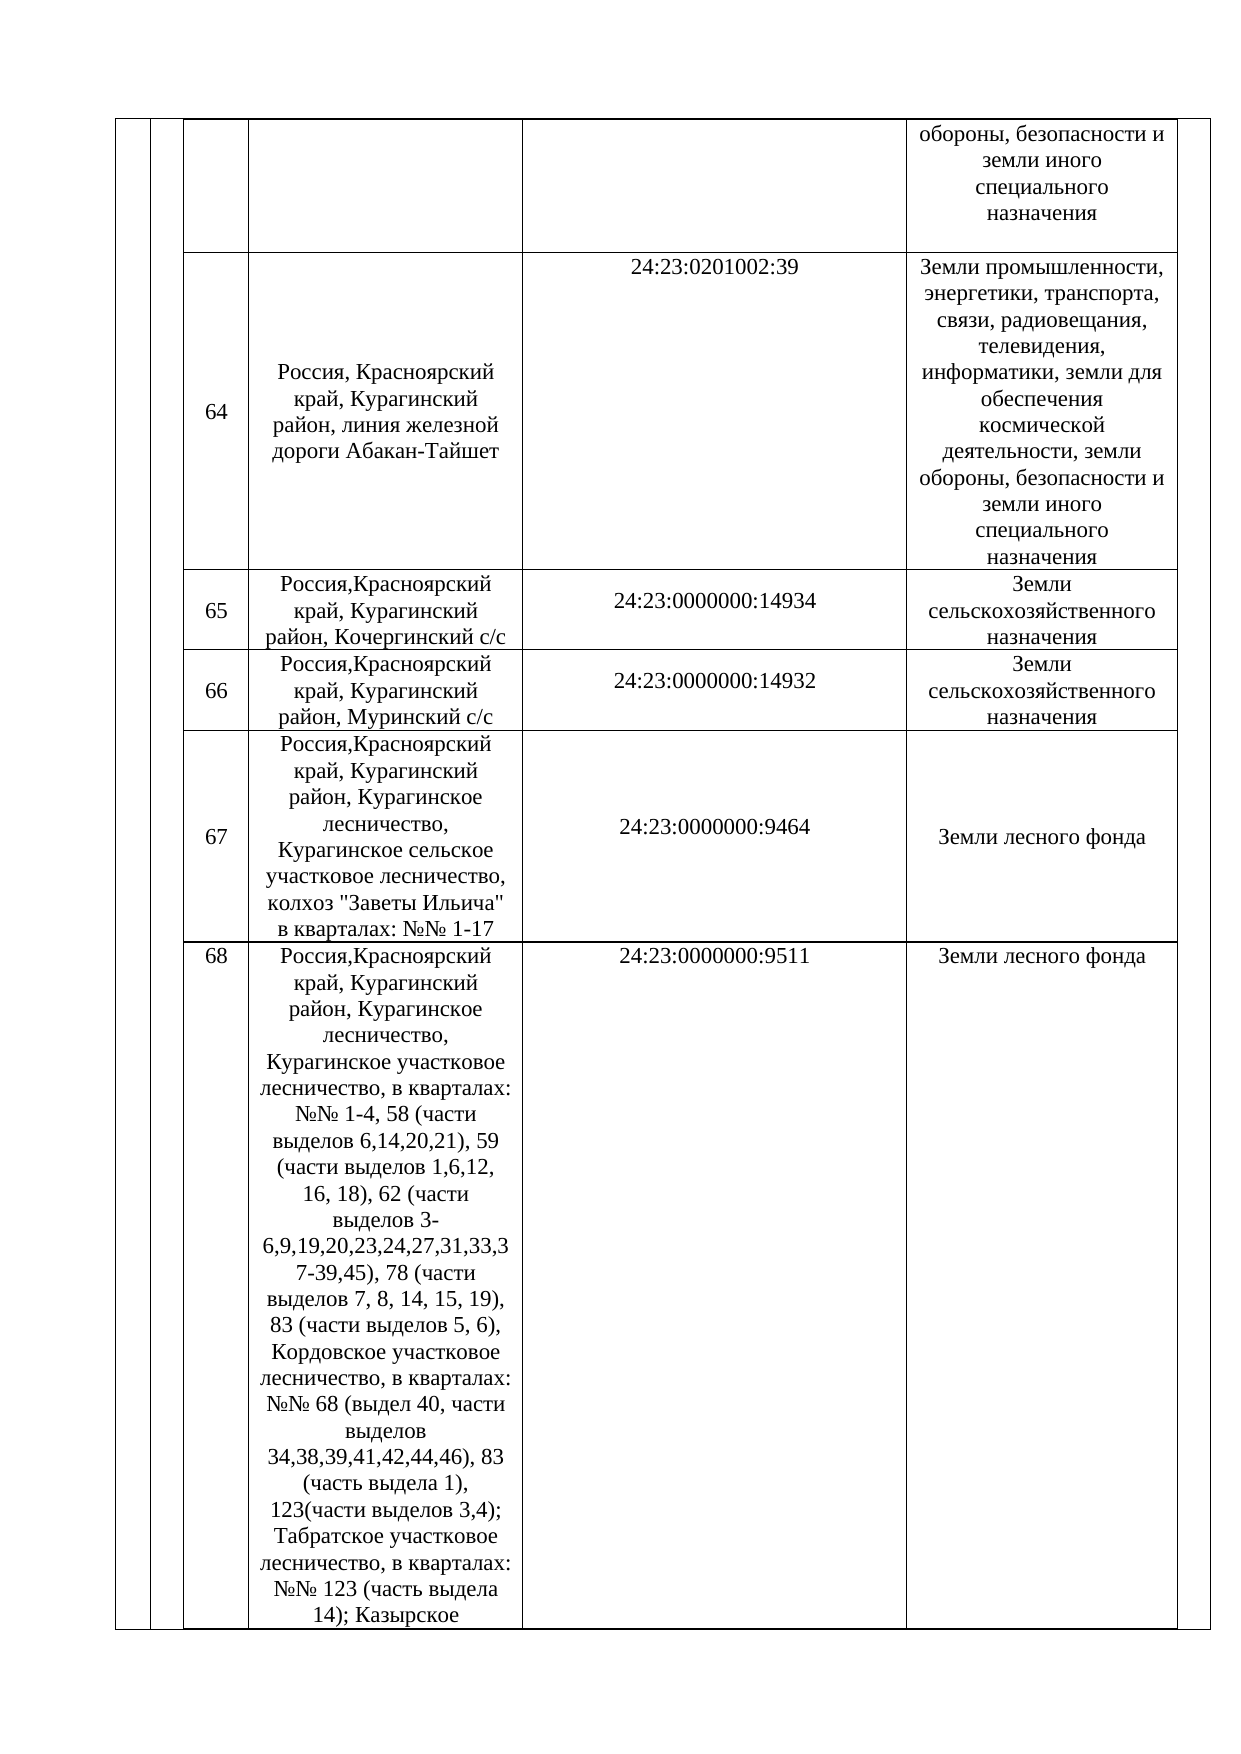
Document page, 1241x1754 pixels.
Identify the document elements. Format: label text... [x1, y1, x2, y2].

table_cell [249, 731, 522, 941]
table_cell [907, 253, 1177, 569]
table_cell [523, 943, 906, 1628]
table_cell [1178, 119, 1210, 1629]
table_cell [249, 570, 294, 649]
table_cell [184, 120, 248, 252]
table_cell [184, 253, 248, 569]
table_cell [523, 570, 906, 649]
table_cell [907, 570, 1177, 649]
table_cell [249, 120, 522, 252]
table_cell [523, 650, 906, 730]
table_cell [249, 943, 522, 1628]
table_cell [151, 119, 183, 1629]
table_cell [184, 570, 248, 649]
table_cell [184, 731, 248, 941]
table_cell [523, 120, 906, 252]
table_cell [184, 943, 248, 1628]
table_cell [249, 650, 522, 730]
table_cell [249, 253, 522, 569]
table_cell 3 [116, 119, 150, 1629]
table_cell [523, 731, 906, 941]
table_cell [907, 120, 1177, 252]
table_cell [907, 650, 1177, 730]
table_cell [523, 253, 906, 569]
table_cell [907, 943, 1177, 1628]
table_cell [184, 650, 248, 730]
table_cell [907, 731, 1177, 941]
table_cell [478, 570, 522, 649]
